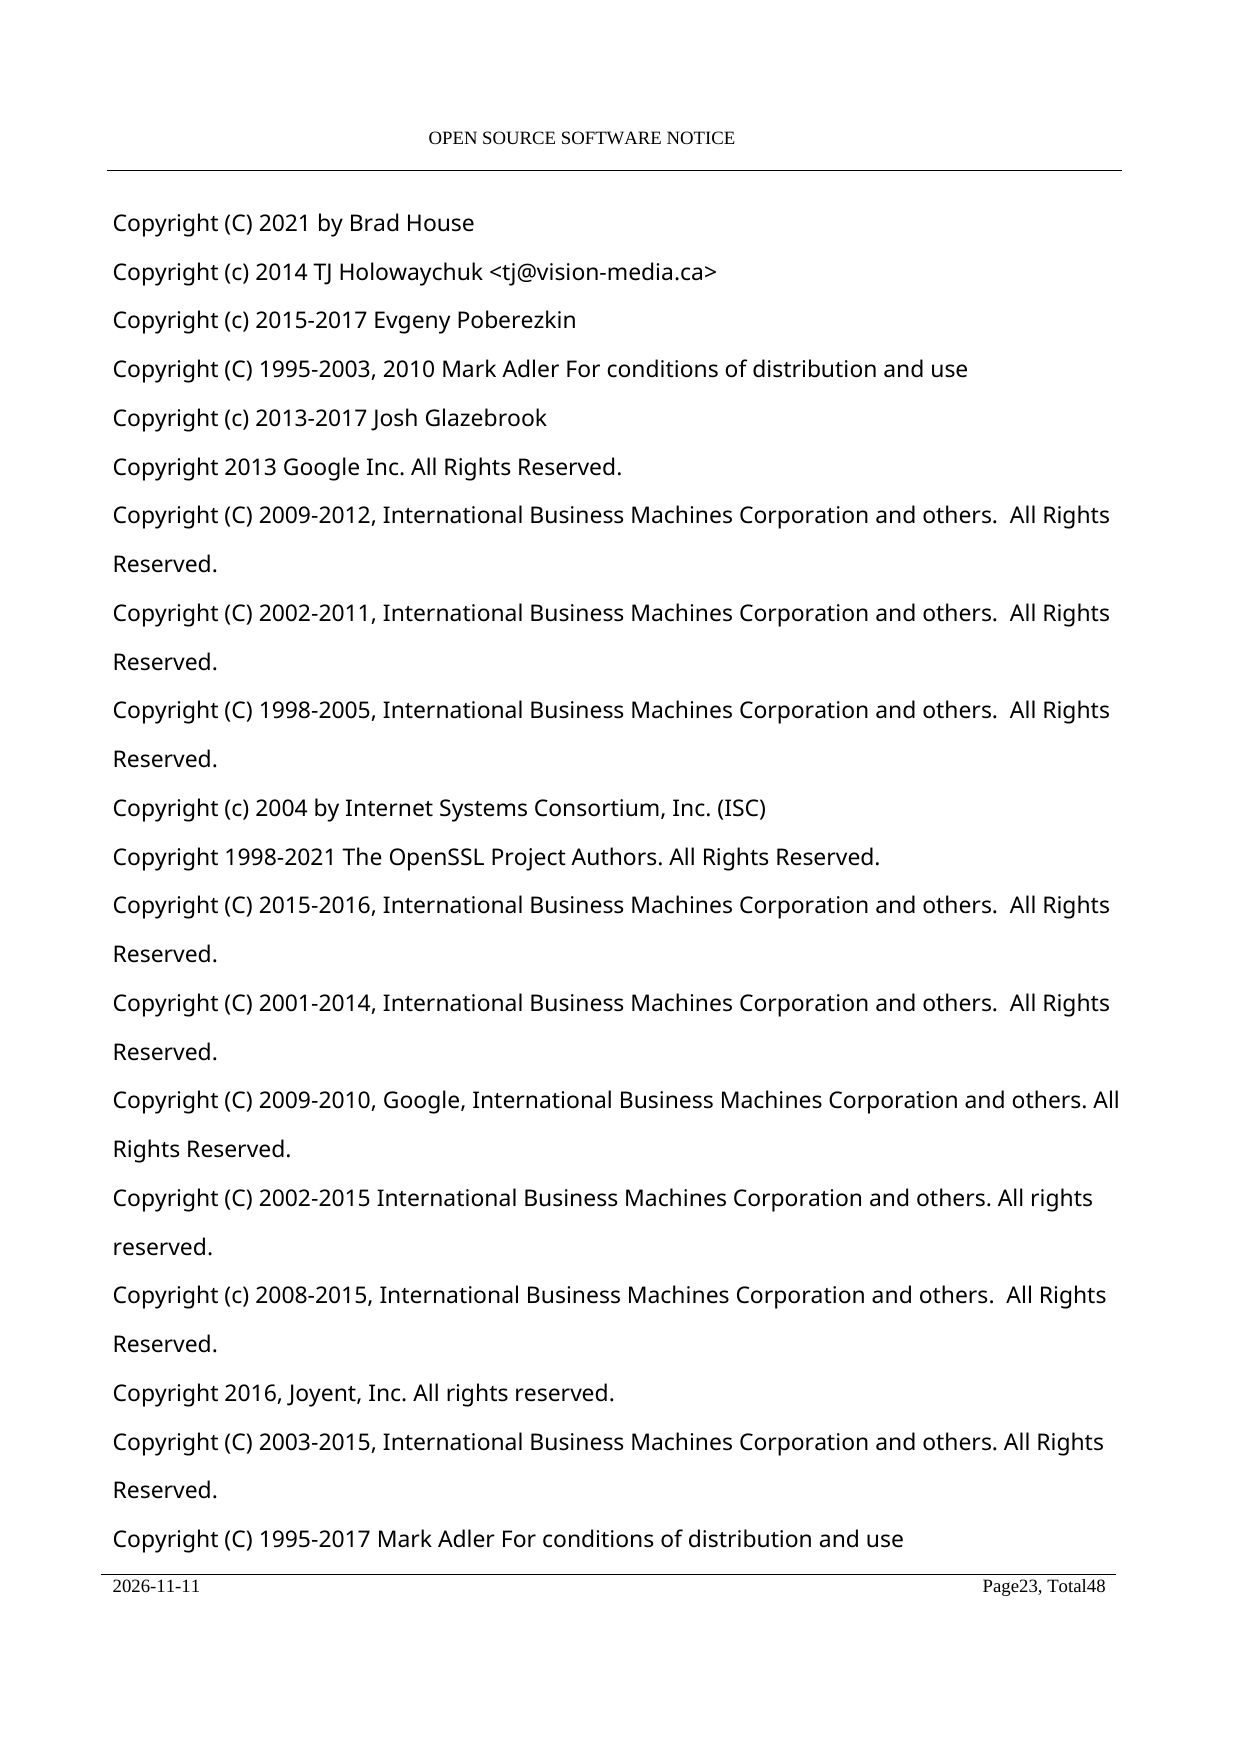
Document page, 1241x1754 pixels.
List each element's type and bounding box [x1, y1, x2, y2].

text [112, 206, 1128, 1555]
